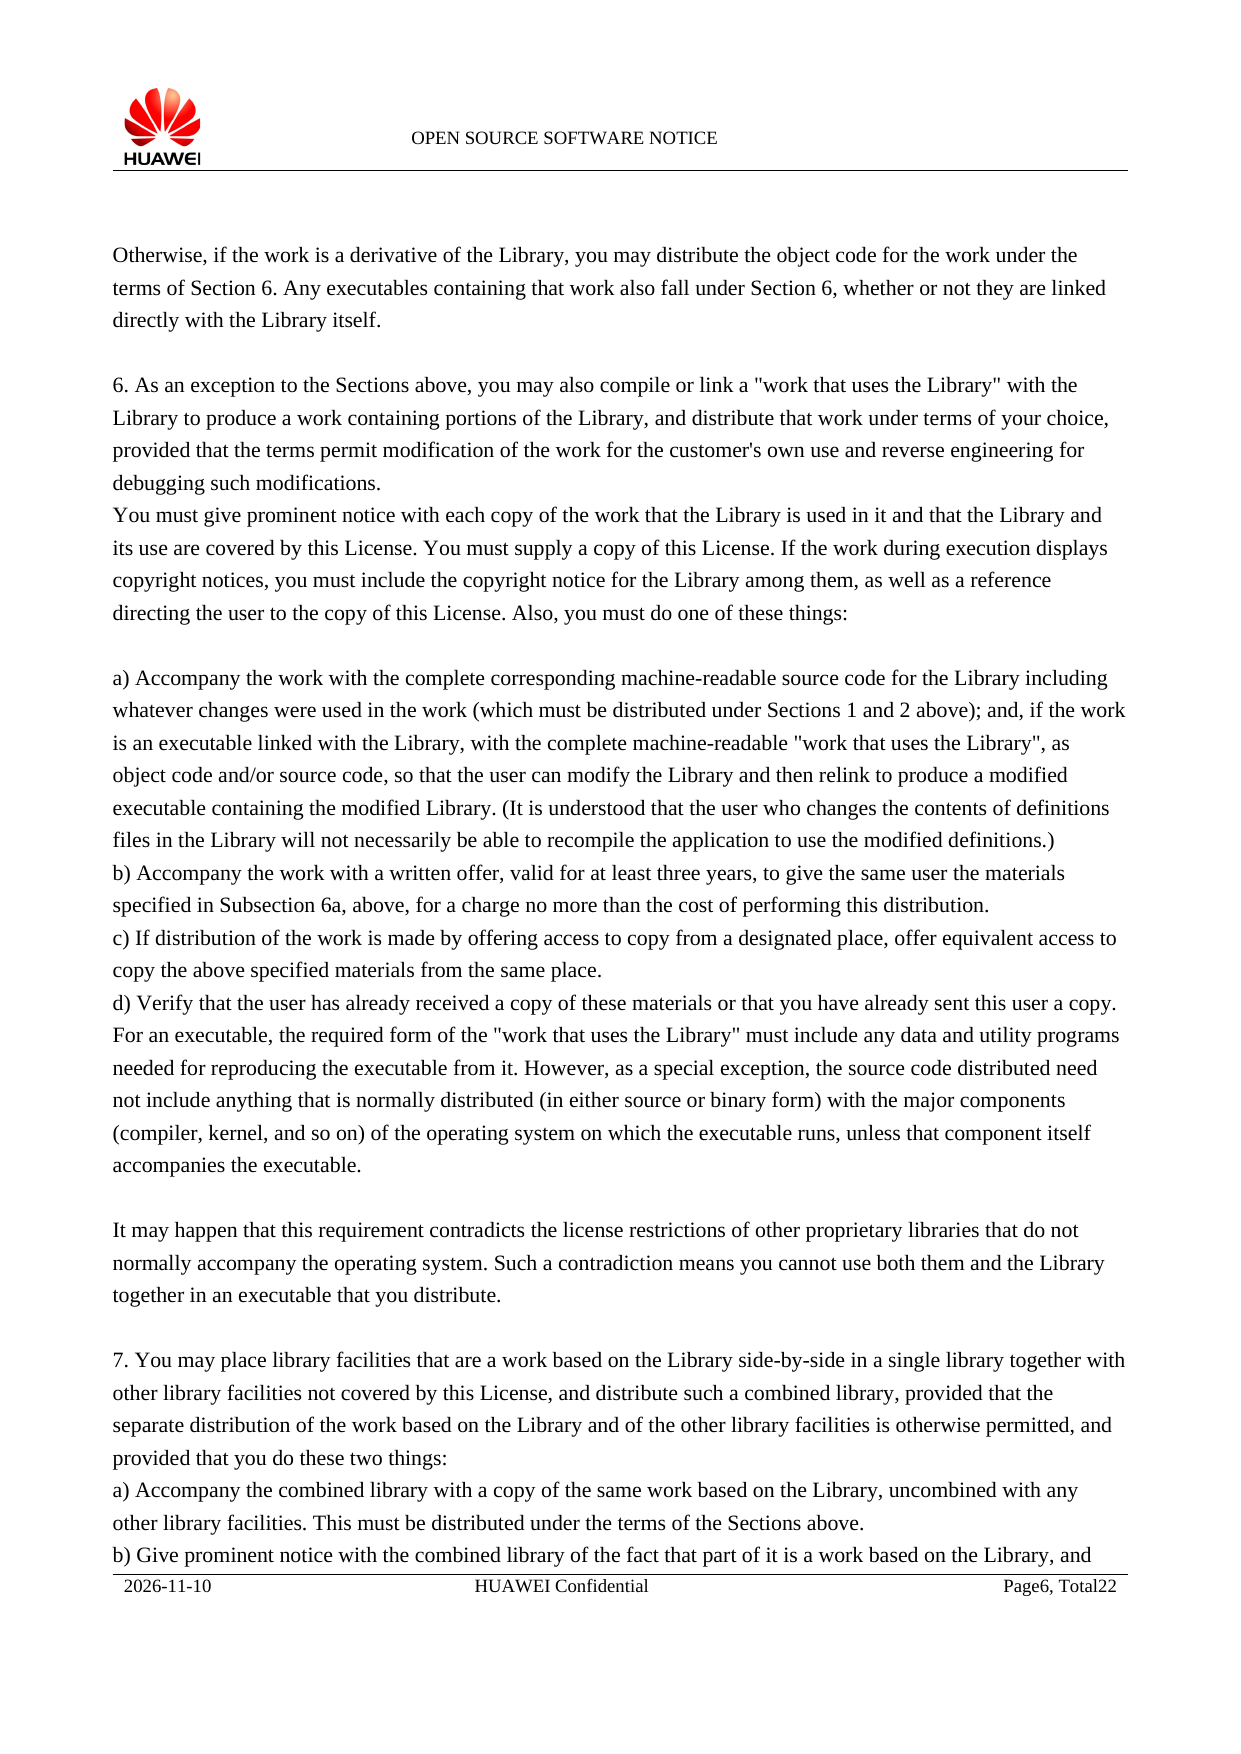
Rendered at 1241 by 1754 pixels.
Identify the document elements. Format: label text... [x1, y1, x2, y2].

picture [124, 88, 201, 165]
